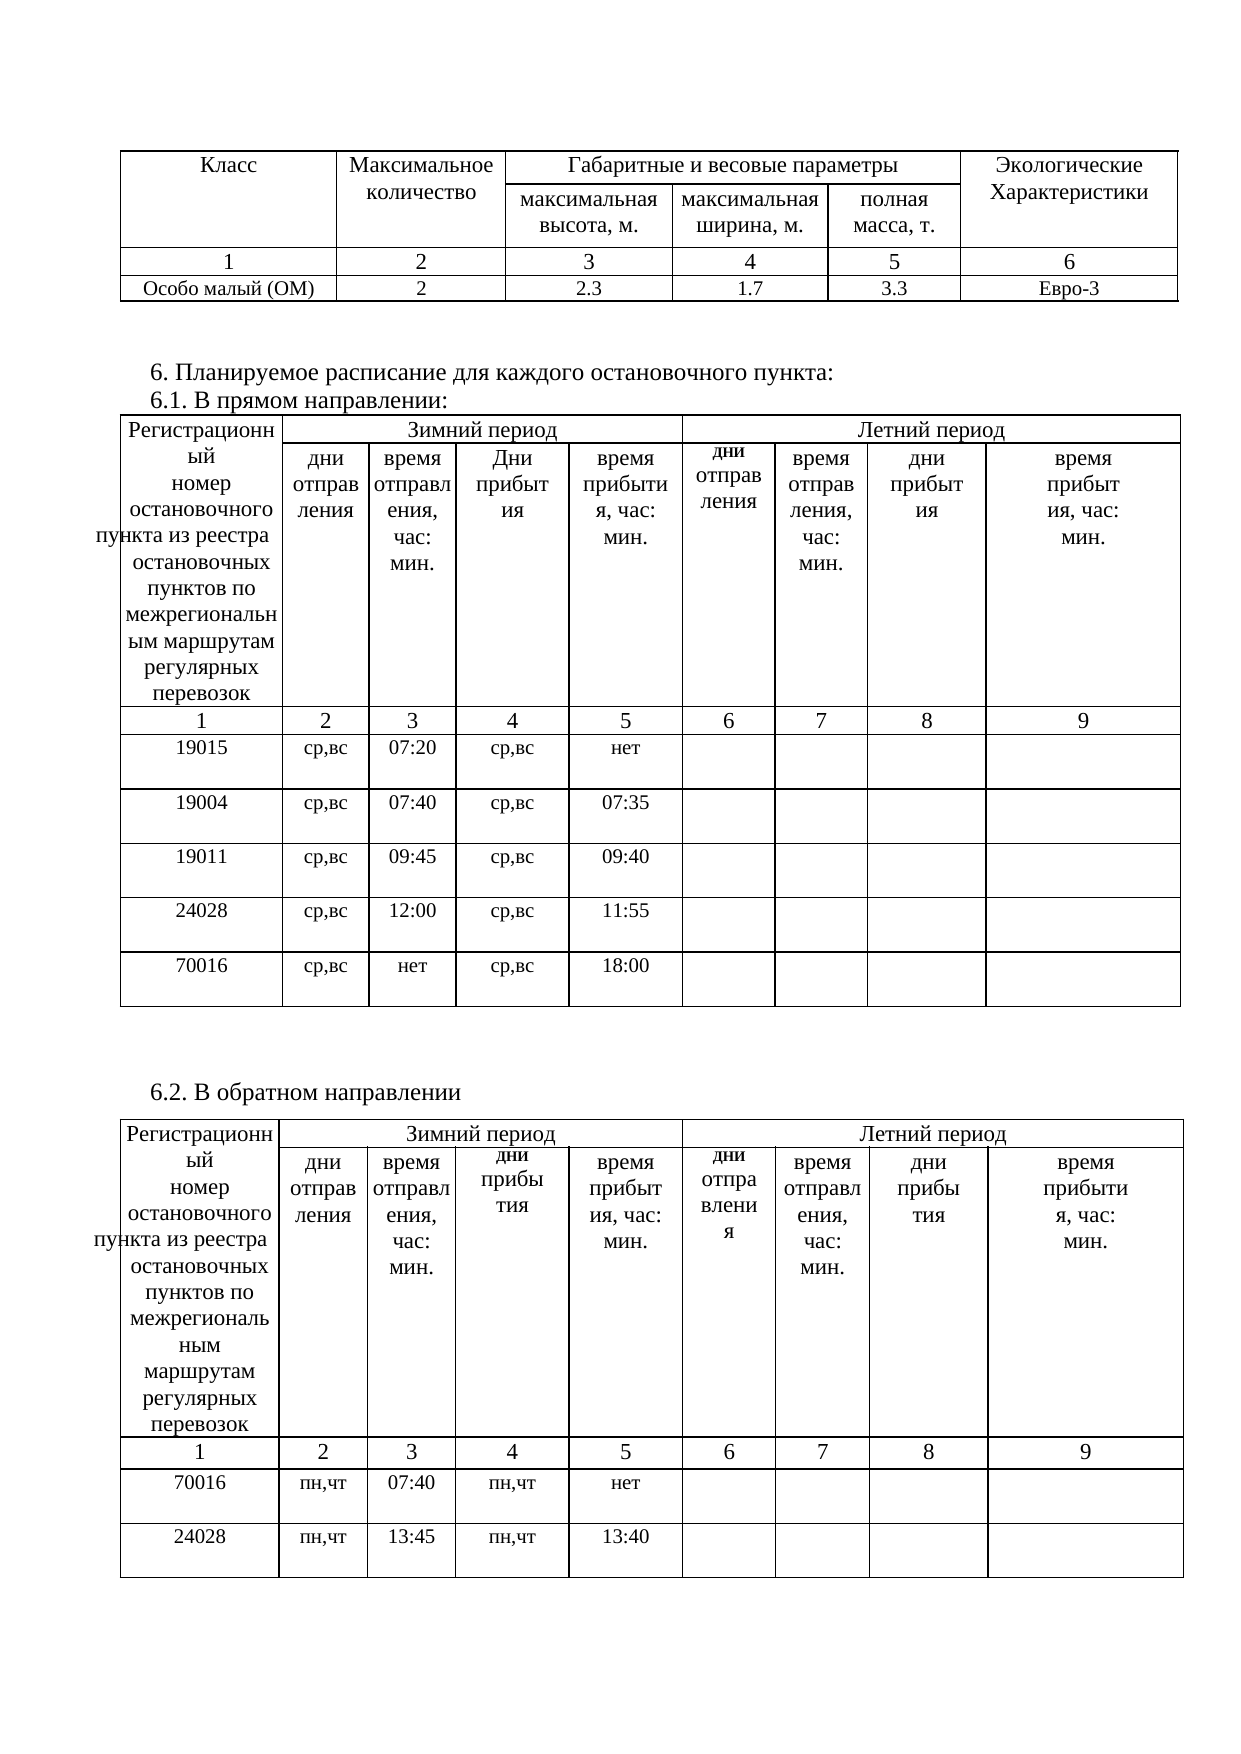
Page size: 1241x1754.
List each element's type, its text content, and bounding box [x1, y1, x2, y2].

table_cell время прибыти я, час: мин. [989, 1148, 1183, 1436]
table_header Габаритные и весовые параметры [506, 152, 960, 183]
table_cell 8 [868, 707, 985, 734]
table_cell время отправл ения, час: мин. [370, 444, 455, 706]
table_cell время прибыт ия, час: мин. [987, 444, 1180, 706]
table_cell 1.7 [673, 276, 827, 300]
table_cell [989, 1470, 1183, 1522]
table_cell время прибыти я, час: мин. [570, 444, 682, 706]
table_cell 7 [776, 1438, 869, 1468]
table_cell 6 [683, 707, 774, 734]
table_header Класс [121, 152, 336, 247]
table_cell 13:40 [570, 1524, 682, 1577]
table_cell 7 [776, 707, 867, 734]
table_cell ср,вс [283, 898, 368, 951]
table_cell [870, 1470, 987, 1522]
table_cell 3.3 [829, 276, 960, 300]
table_cell 9 [989, 1438, 1183, 1468]
table_header Максимальное количество [337, 152, 505, 247]
table_cell 4 [457, 707, 568, 734]
table_cell [683, 898, 774, 951]
table_cell 5 [570, 707, 682, 734]
table_cell [776, 735, 867, 788]
table_cell 4 [456, 1438, 568, 1468]
table_cell [868, 898, 985, 951]
table_cell время отправ ления, час: мин. [776, 444, 867, 706]
table_cell 19011 [121, 844, 282, 897]
table_cell [868, 844, 985, 897]
table_cell нет [570, 735, 682, 788]
table_cell 24028 [121, 1524, 278, 1577]
table_cell 9 [987, 707, 1180, 734]
table_cell ср,вс [283, 844, 368, 897]
table_cell [870, 1524, 987, 1577]
table_cell [987, 898, 1180, 951]
table_header Регистрационный номер остановочного пункта из реестра остановочных пунктов по межрегиональным маршрутам регулярных перевозок [121, 416, 282, 706]
table_cell [776, 1524, 869, 1577]
table_cell [987, 790, 1180, 842]
text 6. Планируемое расписание для каждого остановочного пункта: [150, 357, 1090, 386]
table_cell нет [570, 1470, 682, 1522]
table_cell Дни прибыт ия [457, 444, 568, 706]
table_cell 2 [280, 1438, 367, 1468]
table_cell дни прибыт ия [868, 444, 985, 706]
table_cell 2.3 [506, 276, 672, 300]
table_cell 12:00 [370, 898, 455, 951]
text 6.1. В прямом направлении: [150, 386, 1090, 414]
table_cell 2 [337, 248, 505, 274]
table_cell пн,чт [280, 1470, 367, 1522]
table_cell дни отправ ления [283, 444, 368, 706]
table_cell 07:20 [370, 735, 455, 788]
table_cell [683, 1470, 775, 1522]
table_cell [868, 735, 985, 788]
table_cell ДНИ прибы тия [456, 1148, 568, 1436]
table_cell [776, 898, 867, 951]
table_cell 3 [370, 707, 455, 734]
table_cell [683, 1524, 775, 1577]
table_header Зимний период [283, 416, 682, 442]
table_cell 09:40 [570, 844, 682, 897]
table_cell [868, 790, 985, 842]
table_cell [776, 844, 867, 897]
table_cell 70016 [121, 953, 282, 1006]
table_cell ср,вс [283, 953, 368, 1006]
table_cell ср,вс [457, 953, 568, 1006]
table_cell [987, 735, 1180, 788]
table_cell максимальная ширина, м. [673, 185, 827, 247]
table_cell [683, 735, 774, 788]
table_header Летний период [683, 416, 1180, 442]
text 6.2. В обратном направлении [150, 1077, 1090, 1106]
table_cell 70016 [121, 1470, 278, 1522]
table_cell время отправл ения, час: мин. [776, 1148, 869, 1436]
table_cell пн,чт [456, 1470, 568, 1522]
table_cell [683, 790, 774, 842]
table_cell 1 [121, 248, 336, 274]
table_cell 24028 [121, 898, 282, 951]
table_cell полная масса, т. [829, 185, 960, 247]
table_cell 09:45 [370, 844, 455, 897]
table_cell [776, 790, 867, 842]
table_cell [987, 953, 1180, 1006]
table_header Экологические Характеристики [961, 152, 1177, 247]
table_cell Особо малый (ОМ) [121, 276, 336, 300]
table_cell [776, 953, 867, 1006]
table_cell [989, 1524, 1183, 1577]
table_cell время отправл ения, час: мин. [368, 1148, 455, 1436]
table_cell 19015 [121, 735, 282, 788]
table_cell 5 [829, 248, 960, 274]
table_cell 8 [870, 1438, 987, 1468]
table_cell пн,чт [456, 1524, 568, 1577]
table_cell ср,вс [457, 844, 568, 897]
table_cell 3 [368, 1438, 455, 1468]
table_cell нет [370, 953, 455, 1006]
table_cell 18:00 [570, 953, 682, 1006]
table_cell ДНИ отпра влени я [683, 1148, 775, 1436]
table_cell 19004 [121, 790, 282, 842]
table_cell 5 [570, 1438, 682, 1468]
table_header Зимний период [280, 1120, 682, 1146]
table_cell максимальная высота, м. [506, 185, 672, 247]
table_cell пн,чт [280, 1524, 367, 1577]
table_cell [683, 953, 774, 1006]
table_cell 6 [961, 248, 1177, 274]
table_cell 2 [337, 276, 505, 300]
table_cell ср,вс [457, 735, 568, 788]
table_cell ср,вс [283, 790, 368, 842]
table_cell 07:35 [570, 790, 682, 842]
table_cell 4 [673, 248, 827, 274]
table_cell 13:45 [368, 1524, 455, 1577]
table_cell [987, 844, 1180, 897]
table_cell 2 [283, 707, 368, 734]
table_cell 3 [506, 248, 672, 274]
table_cell дни прибы тия [870, 1148, 987, 1436]
table_cell время прибыт ия, час: мин. [570, 1148, 682, 1436]
table_cell Евро-3 [961, 276, 1177, 300]
table_cell 1 [121, 1438, 278, 1468]
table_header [121, 1120, 278, 1436]
table_cell [776, 1470, 869, 1522]
table_cell [683, 844, 774, 897]
table_cell ср,вс [283, 735, 368, 788]
table_header Летний период [683, 1120, 1183, 1146]
table_cell [868, 953, 985, 1006]
table_cell дни отправ ления [280, 1148, 367, 1436]
table_cell 6 [683, 1438, 775, 1468]
table_cell ДНИ отправ ления [683, 444, 774, 706]
table_cell 07:40 [368, 1470, 455, 1522]
table_cell ср,вс [457, 898, 568, 951]
table_cell ср,вс [457, 790, 568, 842]
table_cell 1 [121, 707, 282, 734]
table_cell 07:40 [370, 790, 455, 842]
table_cell 11:55 [570, 898, 682, 951]
